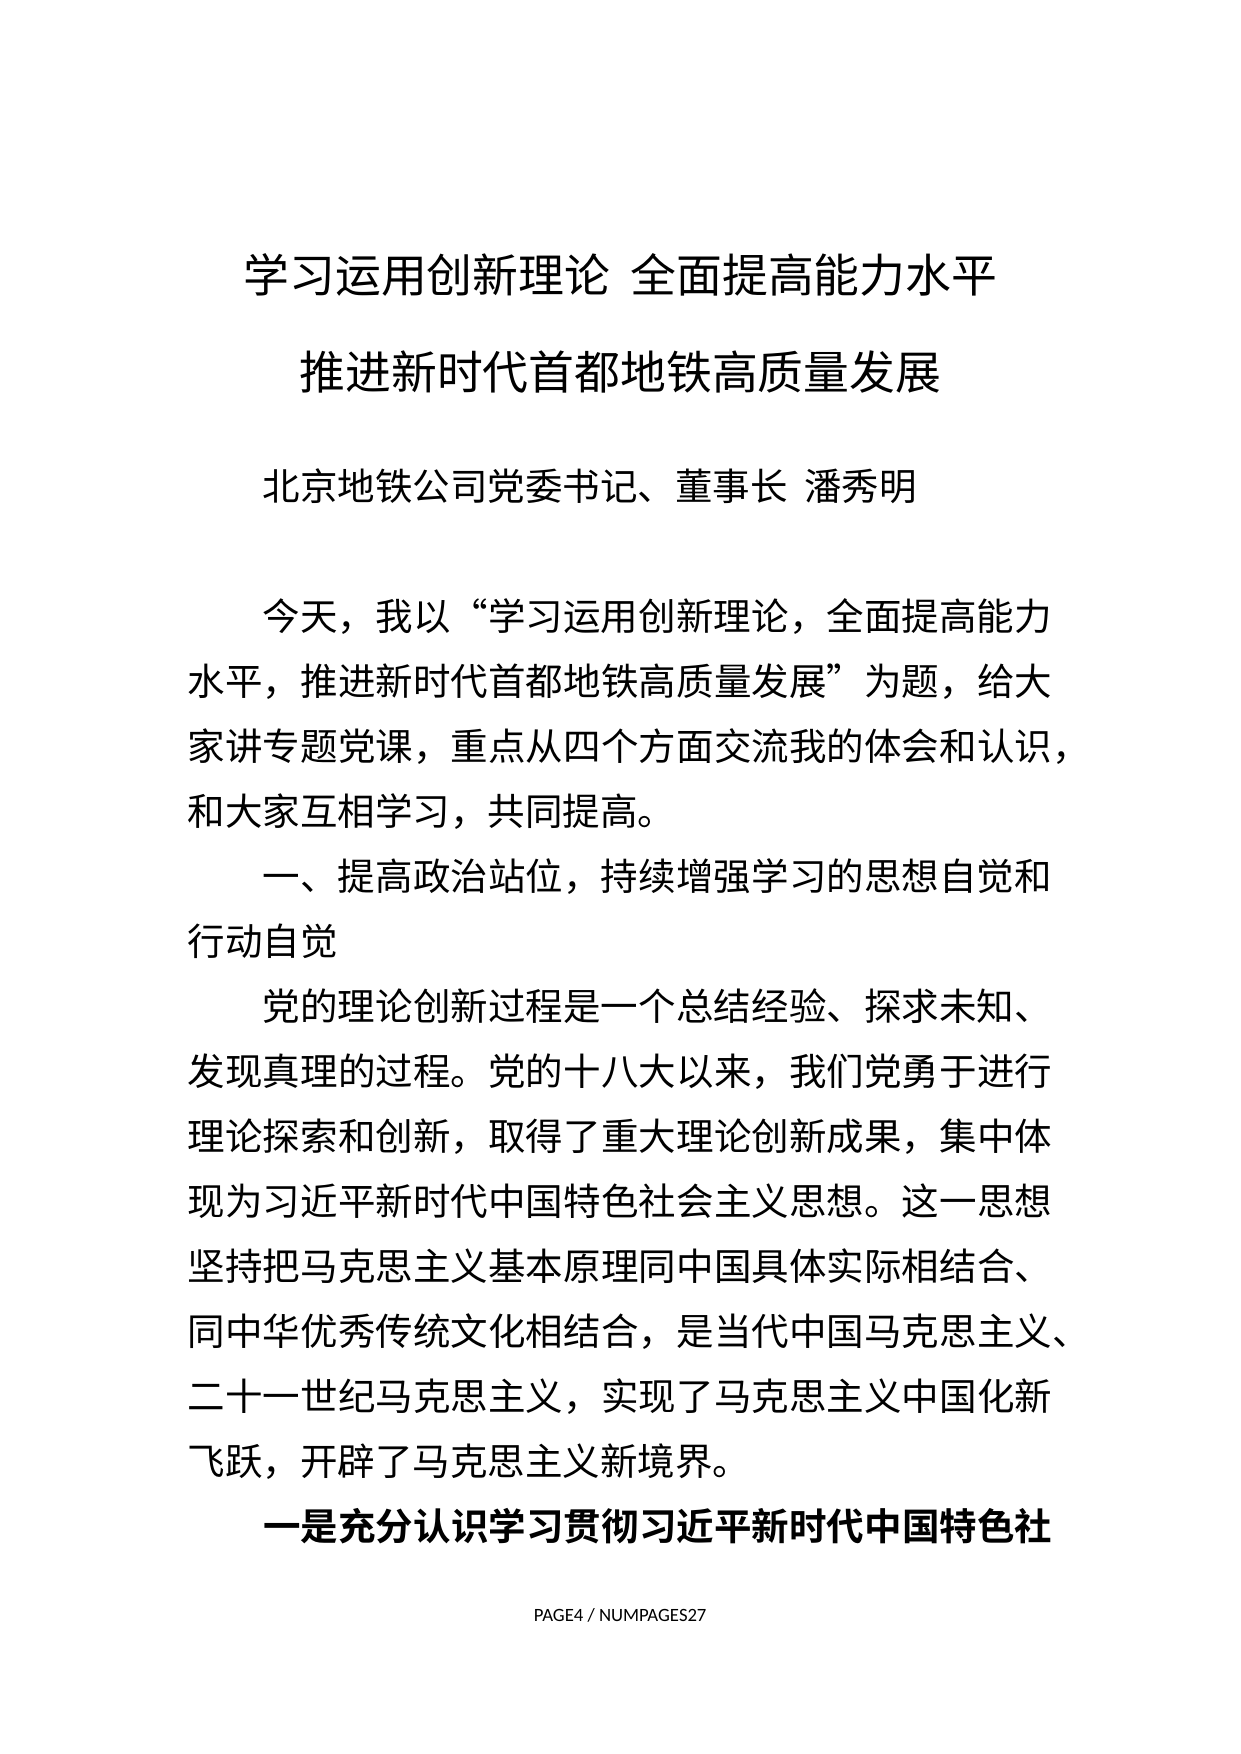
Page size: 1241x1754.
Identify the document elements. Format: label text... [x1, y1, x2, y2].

text 北京地铁公司党委书记、董事长 潘秀明 [187, 451, 1053, 516]
text 一、提高政治站位，持续增强学习的思想自觉和行动自觉 [187, 841, 1053, 971]
text 学习运用创新理论 全面提高能力水平 [187, 223, 1053, 321]
text 今天，我以“学习运用创新理论，全面提高能力水平，推进新时代首都地铁高质量发展”为题，给大家讲专题党课，重点从四个方面交流我的体会和认识，和大家互相学习，共同提高。 [187, 581, 1053, 841]
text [187, 1491, 1053, 1556]
text 党的理论创新过程是一个总结经验、探求未知、发现真理的过程。党的十八大以来，我们党勇于进行理论探索和创新，取得了重大理论创新成果，集中体现为习近平新时代中国特色社会主义思想。这一思想坚持把马克思主义基本原理同中国具体实际相结合、同中华优秀传统文化相结合，是当代中国马克思主义、二十一世纪马克思主义，实现了马克思主义中国化新飞跃，开辟了马克思主义新境界。 [187, 971, 1053, 1491]
text 推进新时代首都地铁高质量发展 [187, 321, 1053, 418]
